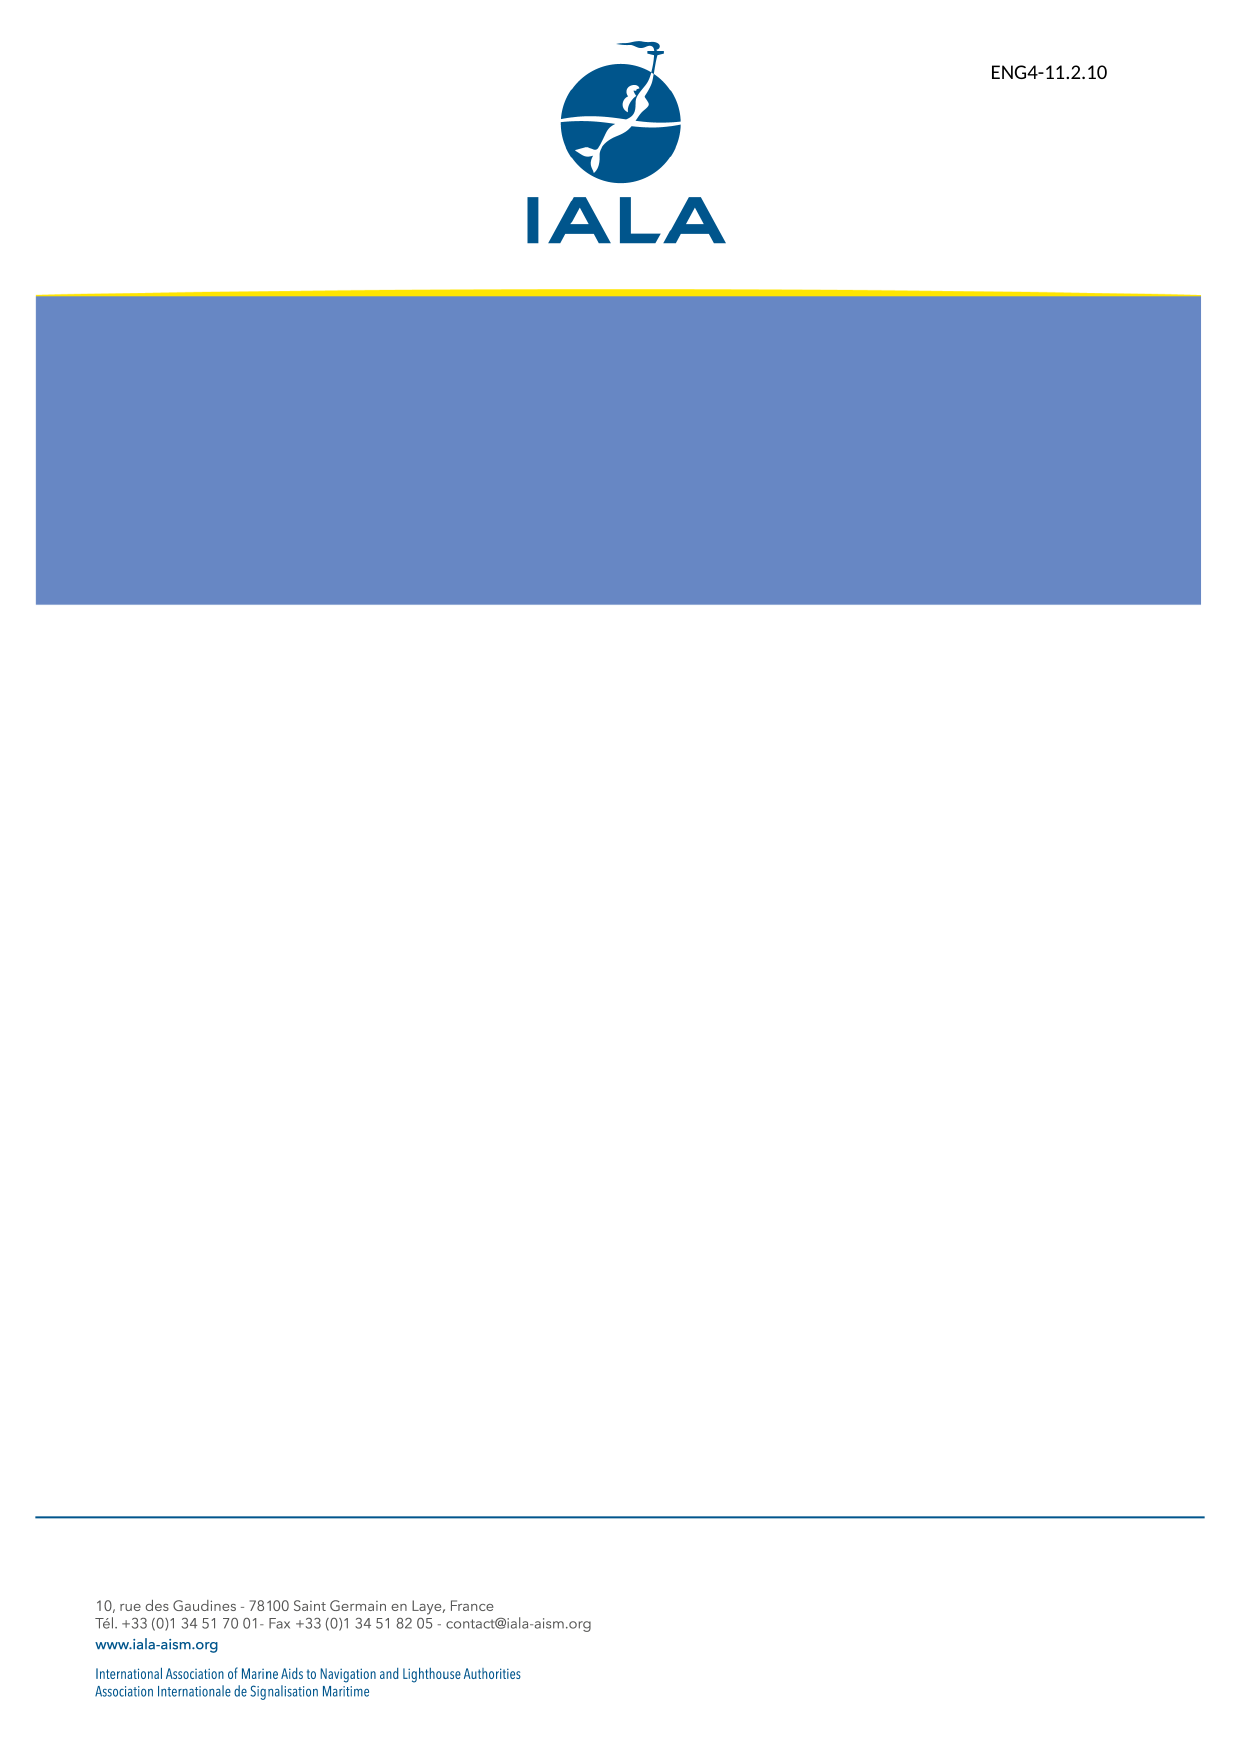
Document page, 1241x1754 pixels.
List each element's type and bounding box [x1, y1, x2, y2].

picture [0, 29, 1240, 616]
picture [89, 1595, 622, 1714]
